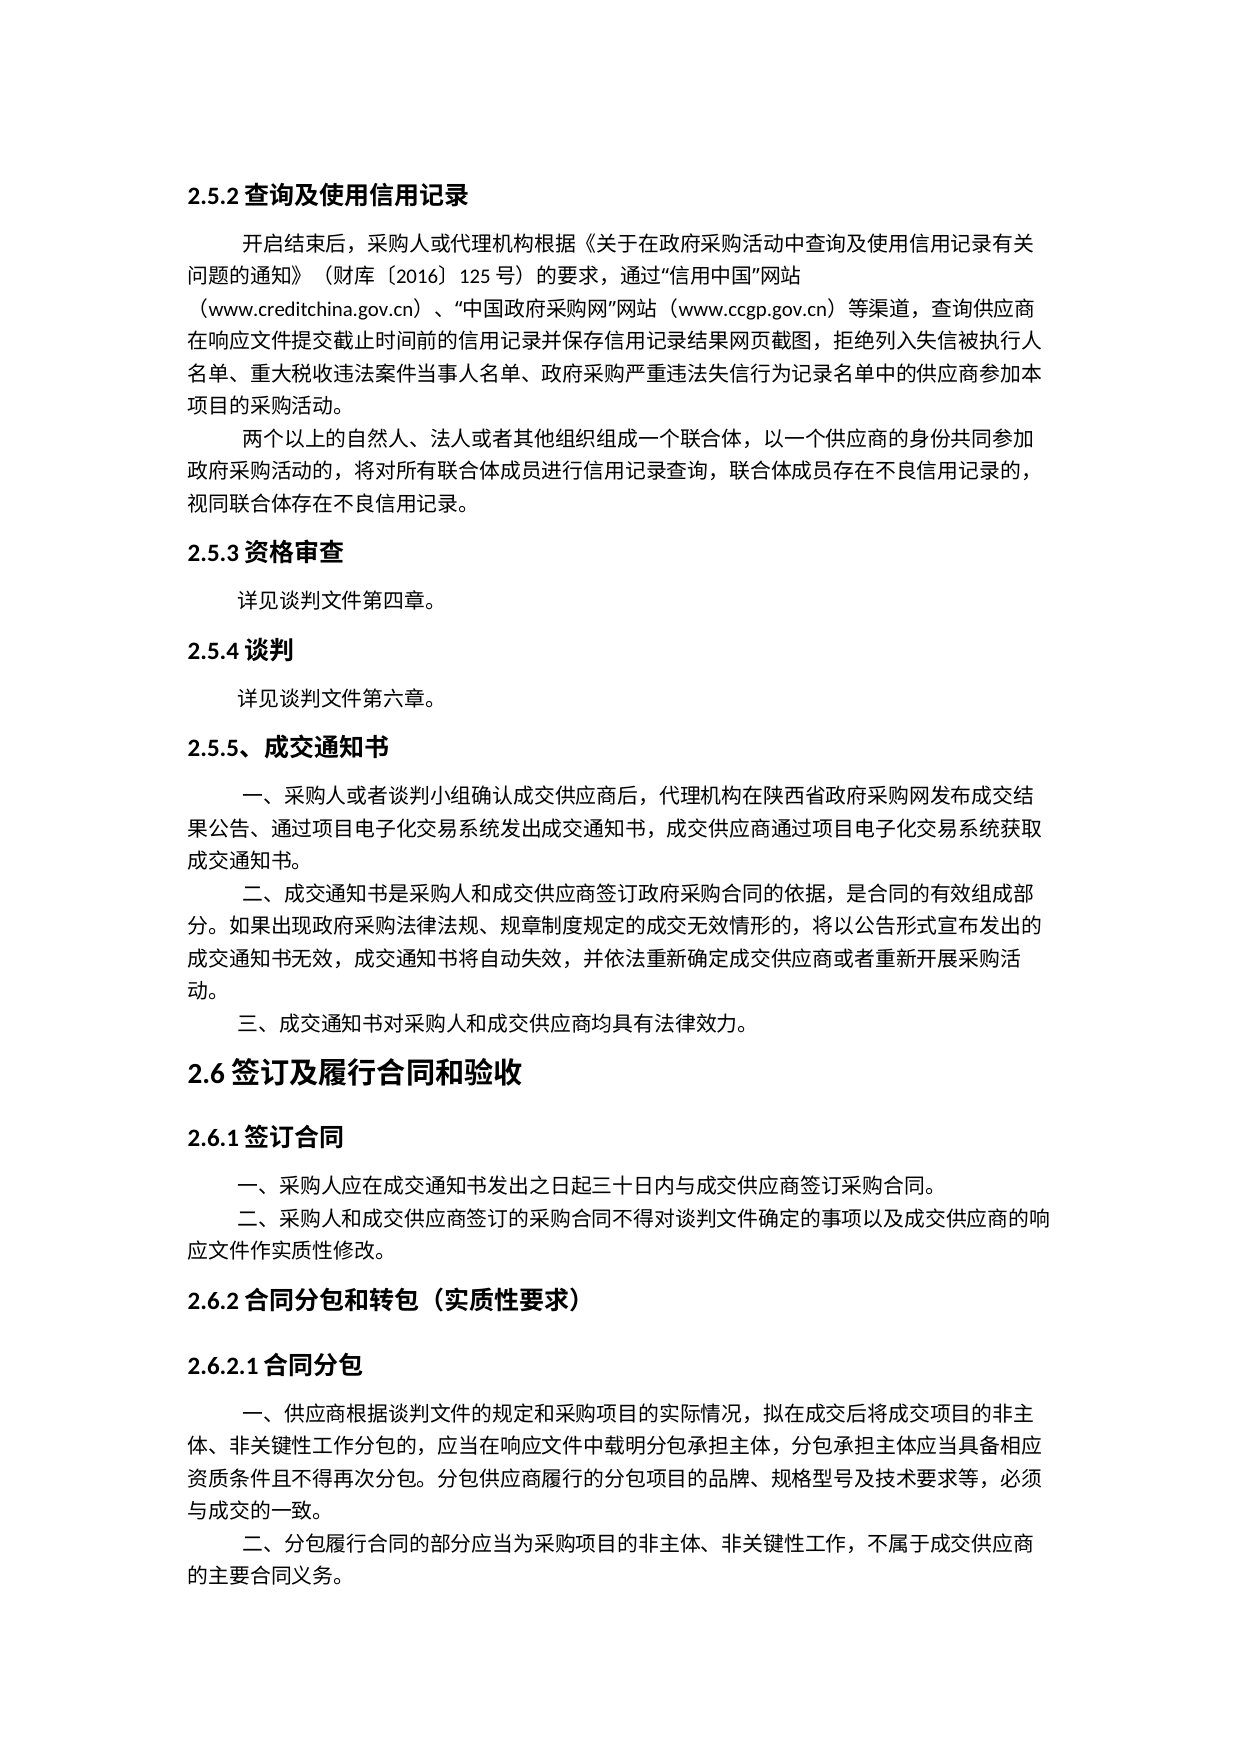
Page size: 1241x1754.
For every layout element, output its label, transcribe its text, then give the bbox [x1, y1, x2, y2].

text 2.5.2查询及使用信用记录 [187, 162, 1053, 227]
text 2.6.2合同分包和转包（实质性要求） [187, 1267, 1053, 1332]
text 二、成交通知书是采购人和成交供应商签订政府采购合同的依据，是合同的有效组成部分。如果出现政府采购法律法规、规章制度规定的成交无效情形的，将以公告形式宣布发出的成交通知书无效，成交通知书将自动失效，并依法重新确定成交供应商或者重新开展采购活动。 [187, 877, 1053, 1007]
text 详见谈判文件第四章。 [187, 584, 1053, 617]
text 开启结束后，采购人或代理机构根据《关于在政府采购活动中查询及使用信用记录有关问题的通知》（财库〔2016〕125号）的要求，通过“信用中国”网站（www.creditchina.gov.cn）、“中国政府采购网”网站（www.ccgp.gov.cn）等渠道，查询供应商在响应文件提交截止时间前的信用记录并保存信用记录结果网页截图，拒绝列入失信被执行人名单、重大税收违法案件当事人名单、政府采购严重违法失信行为记录名单中的供应商参加本项目的采购活动。 [187, 227, 1053, 422]
text 二、采购人和成交供应商签订的采购合同不得对谈判文件确定的事项以及成交供应商的响应文件作实质性修改。 [187, 1202, 1053, 1267]
text 详见谈判文件第六章。 [187, 682, 1053, 714]
text 2.6.1签订合同 [187, 1104, 1053, 1169]
text 一、采购人应在成交通知书发出之日起三十日内与成交供应商签订采购合同。 [187, 1169, 1053, 1202]
text 2.6.2.1合同分包 [187, 1332, 1053, 1397]
text 2.5.3资格审查 [187, 519, 1053, 584]
text 2.5.4谈判 [187, 617, 1053, 682]
text 一、采购人或者谈判小组确认成交供应商后，代理机构在陕西省政府采购网发布成交结果公告、通过项目电子化交易系统发出成交通知书，成交供应商通过项目电子化交易系统获取成交通知书。 [187, 779, 1053, 877]
text 三、成交通知书对采购人和成交供应商均具有法律效力。 [187, 1007, 1053, 1039]
text 2.5.5、成交通知书 [187, 714, 1053, 779]
text 一、供应商根据谈判文件的规定和采购项目的实际情况，拟在成交后将成交项目的非主体、非关键性工作分包的，应当在响应文件中载明分包承担主体，分包承担主体应当具备相应资质条件且不得再次分包。分包供应商履行的分包项目的品牌、规格型号及技术要求等，必须与成交的一致。 [187, 1397, 1053, 1527]
text 二、分包履行合同的部分应当为采购项目的非主体、非关键性工作，不属于成交供应商的主要合同义务。 [187, 1527, 1053, 1592]
text 两个以上的自然人、法人或者其他组织组成一个联合体，以一个供应商的身份共同参加政府采购活动的，将对所有联合体成员进行信用记录查询，联合体成员存在不良信用记录的，视同联合体存在不良信用记录。 [187, 422, 1053, 519]
text 2.6签订及履行合同和验收 [187, 1039, 1053, 1104]
